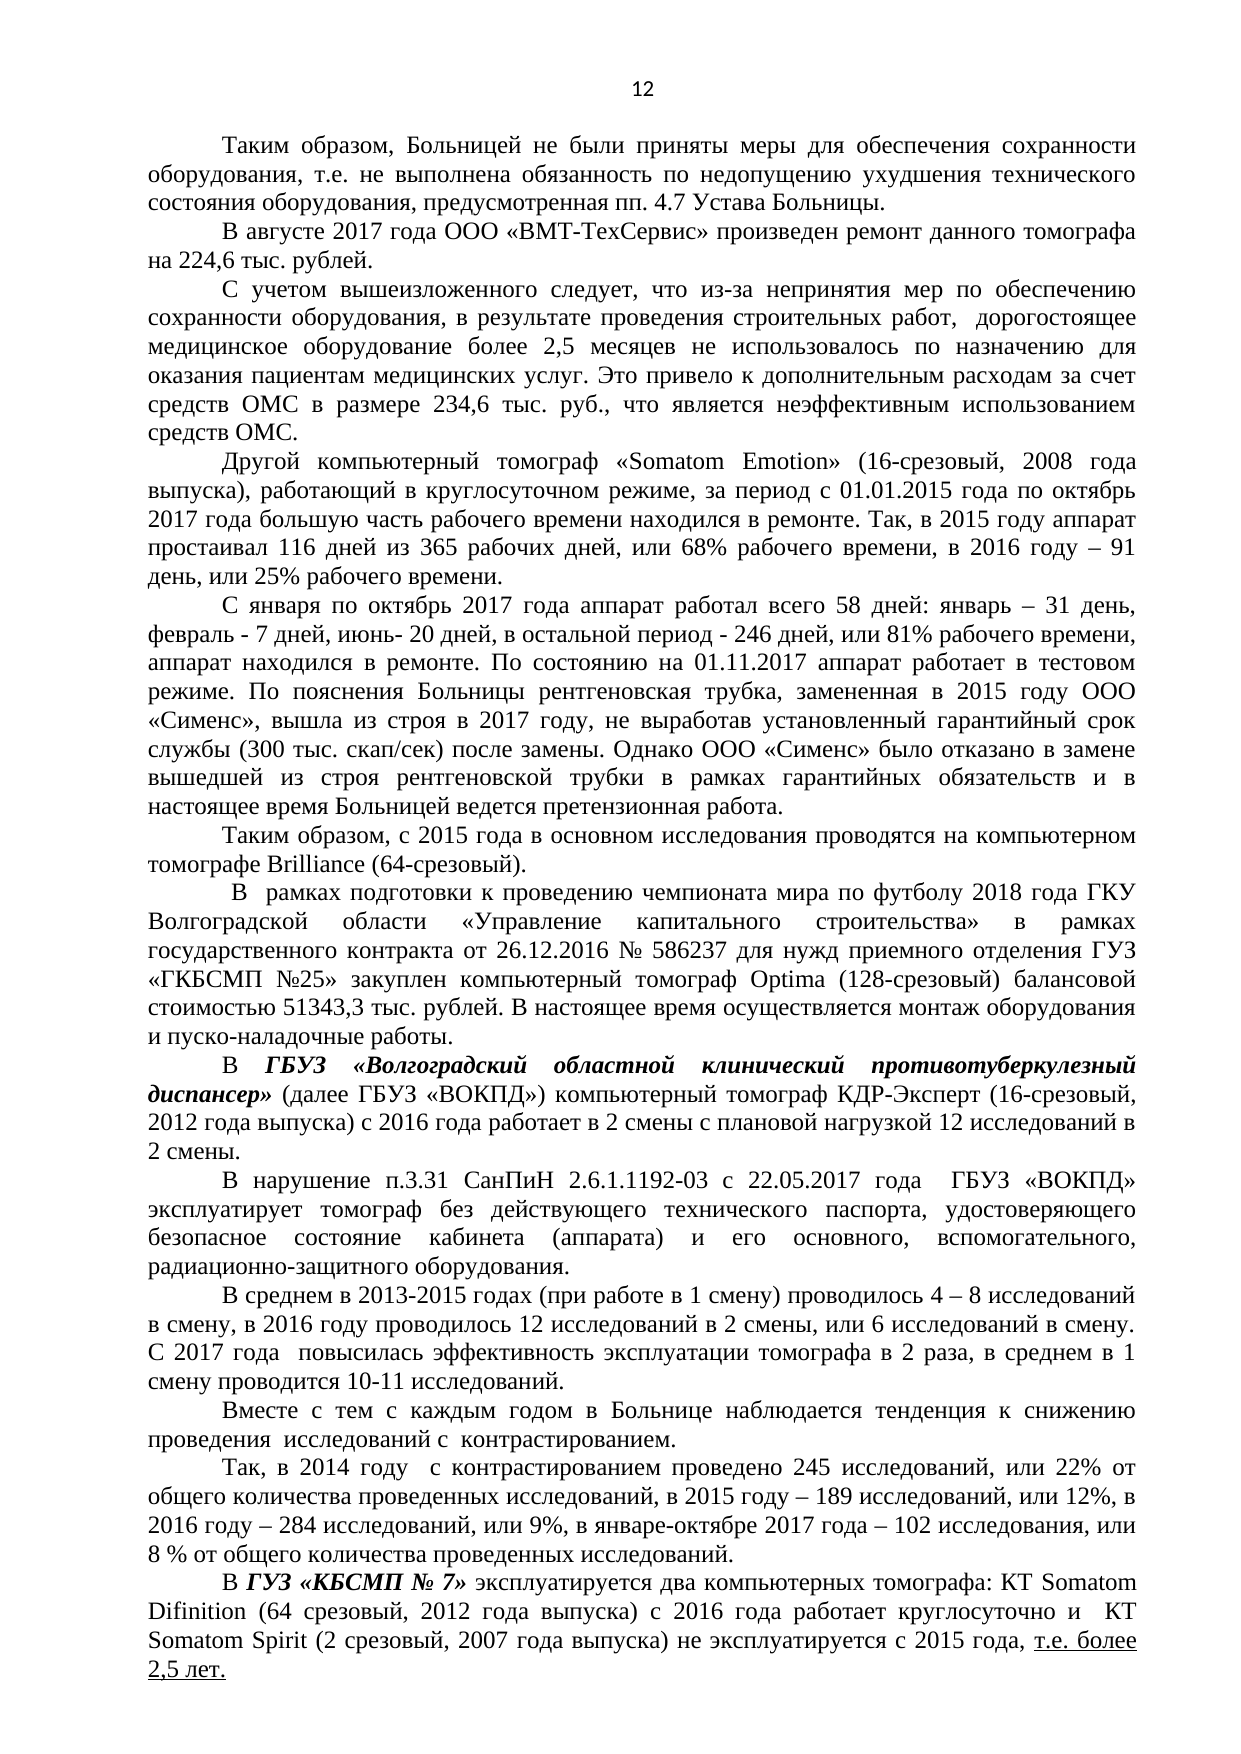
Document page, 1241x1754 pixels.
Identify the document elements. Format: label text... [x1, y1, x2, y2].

text Вместе с тем с каждым годом в Больнице наблюдается тенденция к снижению проведения исследований с контрастированием. [148, 1395, 1137, 1452]
text С учетом вышеизложенного следует, что из-за непринятия мер по обеспечению сохранности оборудования, в результате проведения строительных работ, дорогостоящее медицинское оборудование более 2,5 месяцев не использовалось по назначению для оказания пациентам медицинских услуг. Это привело к дополнительным расходам за счет средств ОМС в размере 234,6 тыс. руб., что является неэффективным использованием средств ОМС. [148, 274, 1137, 446]
text В ГУЗ «КБСМП № 7» эксплуатируется два компьютерных томографа: КТ Somatom Difinition (64 срезовый, 2012 года выпуска) c 2016 года работает круглосуточно и КТ Somatom Spirit (2 срезовый, 2007 года выпуска) не эксплуатируется с 2015 года, т.е. более 2,5 лет. [148, 1567, 1137, 1682]
text В августе 2017 года ООО «ВМТ-ТехСервис» произведен ремонт данного томографа на 224,6 тыс. рублей. [148, 216, 1137, 274]
text В рамках подготовки к проведению чемпионата мира по футболу 2018 года ГКУ Волгоградской области «Управление капитального строительства» в рамках государственного контракта от 26.12.2016 № 586237 для нужд приемного отделения ГУЗ «ГКБСМП №25» закуплен компьютерный томограф Optima (128-срезовый) балансовой стоимостью 51343,3 тыс. рублей. В настоящее время осуществляется монтаж оборудования и пуско-наладочные работы. [148, 877, 1137, 1050]
text В нарушение п.3.31 СанПиН 2.6.1.1192-03 с 22.05.2017 года ГБУЗ «ВОКПД» эксплуатирует томограф без действующего технического паспорта, удостоверяющего безопасное состояние кабинета (аппарата) и его основного, вспомогательного, радиационно-защитного оборудования. [148, 1165, 1137, 1280]
text Таким образом, с 2015 года в основном исследования проводятся на компьютерном томографе Brilliance (64-срезовый). [148, 820, 1137, 877]
text В ГБУЗ «Волгоградский областной клинический противотуберкулезный диспансер» (далее ГБУЗ «ВОКПД») компьютерный томограф КДР-Эксперт (16-срезовый, 2012 года выпуска) с 2016 года работает в 2 смены с плановой нагрузкой 12 исследований в 2 смены. [148, 1050, 1137, 1165]
text В среднем в 2013-2015 годах (при работе в 1 смену) проводилось 4 – 8 исследований в смену, в 2016 году проводилось 12 исследований в 2 смены, или 6 исследований в смену. С 2017 года повысилась эффективность эксплуатации томографа в 2 раза, в среднем в 1 смену проводится 10-11 исследований. [148, 1280, 1137, 1395]
text Так, в 2014 году с контрастированием проведено 245 исследований, или 22% от общего количества проведенных исследований, в 2015 году – 189 исследований, или 12%, в 2016 году – 284 исследований, или 9%, в январе-октябре 2017 года – 102 исследования, или 8 % от общего количества проведенных исследований. [148, 1452, 1137, 1567]
text Другой компьютерный томограф «Somatom Emotion» (16-срезовый, 2008 года выпуска), работающий в круглосуточном режиме, за период с 01.01.2015 года по октябрь 2017 года большую часть рабочего времени находился в ремонте. Так, в 2015 году аппарат простаивал 116 дней из 365 рабочих дней, или 68% рабочего времени, в 2016 году – 91 день, или 25% рабочего времени. [148, 446, 1137, 590]
text Таким образом, Больницей не были приняты меры для обеспечения сохранности оборудования, т.е. не выполнена обязанность по недопущению ухудшения технического состояния оборудования, предусмотренная пп. 4.7 Устава Больницы. [148, 130, 1137, 216]
text С января по октябрь 2017 года аппарат работал всего 58 дней: январь – 31 день, февраль - 7 дней, июнь- 20 дней, в остальной период - 246 дней, или 81% рабочего времени, аппарат находился в ремонте. По состоянию на 01.11.2017 аппарат работает в тестовом режиме. По пояснения Больницы рентгеновская трубка, замененная в 2015 году ООО «Сименс», вышла из строя в 2017 году, не выработав установленный гарантийный срок службы (300 тыс. скап/сек) после замены. Однако ООО «Сименс» было отказано в замене вышедшей из строя рентгеновской трубки в рамках гарантийных обязательств и в настоящее время Больницей ведется претензионная работа. [148, 590, 1137, 820]
